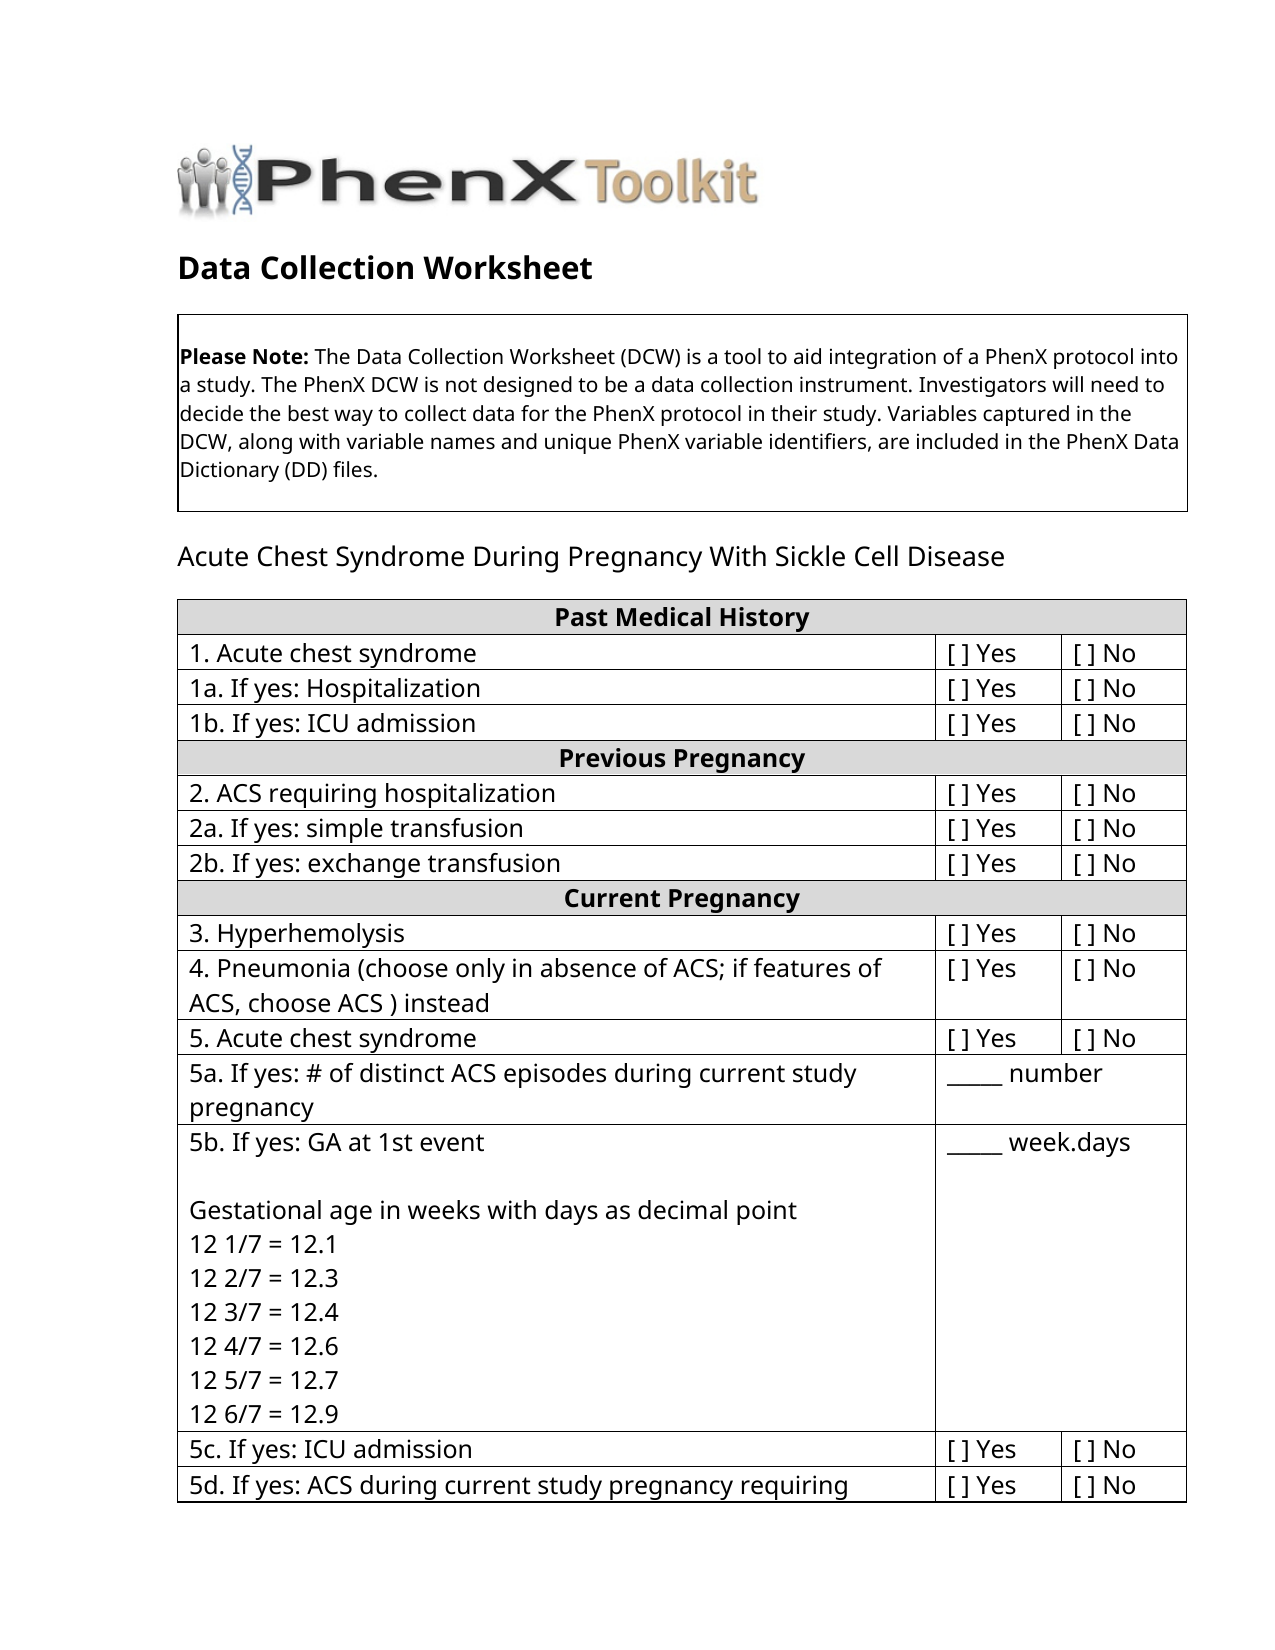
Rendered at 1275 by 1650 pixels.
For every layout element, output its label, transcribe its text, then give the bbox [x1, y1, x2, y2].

table_cell [ ] No [1062, 1467, 1186, 1501]
table_cell 2. ACS requiring hospitalization [178, 776, 935, 810]
table_header Please Note: The Data Collection Worksheet (DCW) is a tool to aid integration of a PhenX protocol into a study. The PhenX DCW is not designed to be a data collection instrument. Investigators will need to decide the best way to collect data for the PhenX protocol in their study. Variables captured in the DCW, along with variable names and unique PhenX variable identifiers, are included in the PhenX Data Dictionary (DD) files. [179, 315, 1187, 511]
table_cell [ ] Yes [936, 916, 1061, 950]
table_cell 3. Hyperhemolysis [178, 916, 935, 950]
table_cell Previous Pregnancy [178, 741, 1186, 774]
table_cell [ ] No [1062, 705, 1186, 739]
table_cell 1b. If yes: ICU admission [178, 705, 935, 739]
picture [177, 143, 766, 222]
table_cell 5. Acute chest syndrome [178, 1020, 935, 1054]
table_cell 5b. If yes: GA at 1st event Gestational age in weeks with days as decimal point 12 1/7 = 12.1 12 2/7 = 12.3 12 3/7 = 12.4 12 4/7 = 12.6 12 5/7 = 12.7 12 6/7 = 12.9 [178, 1125, 935, 1431]
table_cell [ ] Yes [936, 635, 1061, 669]
table_cell [ ] Yes [936, 705, 1061, 739]
table_cell [ ] No [1062, 811, 1186, 845]
table_cell 2b. If yes: exchange transfusion [178, 846, 935, 880]
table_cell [178, 1467, 935, 1501]
table_cell [ ] No [1062, 846, 1186, 880]
table_cell 5a. If yes: # of distinct ACS episodes during current study pregnancy [178, 1055, 935, 1123]
table_cell [ ] Yes [936, 670, 1061, 704]
table_cell [ ] No [1062, 670, 1186, 704]
table_cell [ ] No [1062, 1432, 1186, 1466]
table_cell [ ] No [1062, 916, 1186, 950]
table_cell [ ] Yes [936, 776, 1061, 810]
table_cell [ ] No [1062, 635, 1186, 669]
table_cell 5c. If yes: ICU admission [178, 1432, 935, 1466]
table_cell [ ] No [1062, 1020, 1186, 1054]
table_cell _____ number [936, 1055, 1186, 1123]
text Acute Chest Syndrome During Pregnancy With Sickle Cell Disease [177, 537, 1186, 574]
table_cell Current Pregnancy [178, 881, 1186, 915]
table_cell [ ] Yes [936, 1020, 1061, 1054]
table_cell [ ] Yes [936, 951, 1061, 1019]
table_header Past Medical History [178, 600, 1186, 634]
table_cell 2a. If yes: simple transfusion [178, 811, 935, 845]
table_cell 1a. If yes: Hospitalization [178, 670, 935, 704]
table_cell [ ] Yes [936, 846, 1061, 880]
table_cell 1. Acute chest syndrome [178, 635, 935, 669]
text Data Collection Worksheet [177, 246, 1186, 289]
table_cell [ ] No [1062, 951, 1186, 1019]
table_cell [ ] Yes [936, 1467, 1061, 1501]
table_cell _____ week.days [936, 1125, 1186, 1431]
table_cell 4. Pneumonia (choose only in absence of ACS; if features of ACS, choose ACS ) instead [178, 951, 935, 1019]
table_cell [ ] No [1062, 776, 1186, 810]
table_cell [ ] Yes [936, 1432, 1061, 1466]
table_cell [ ] Yes [936, 811, 1061, 845]
